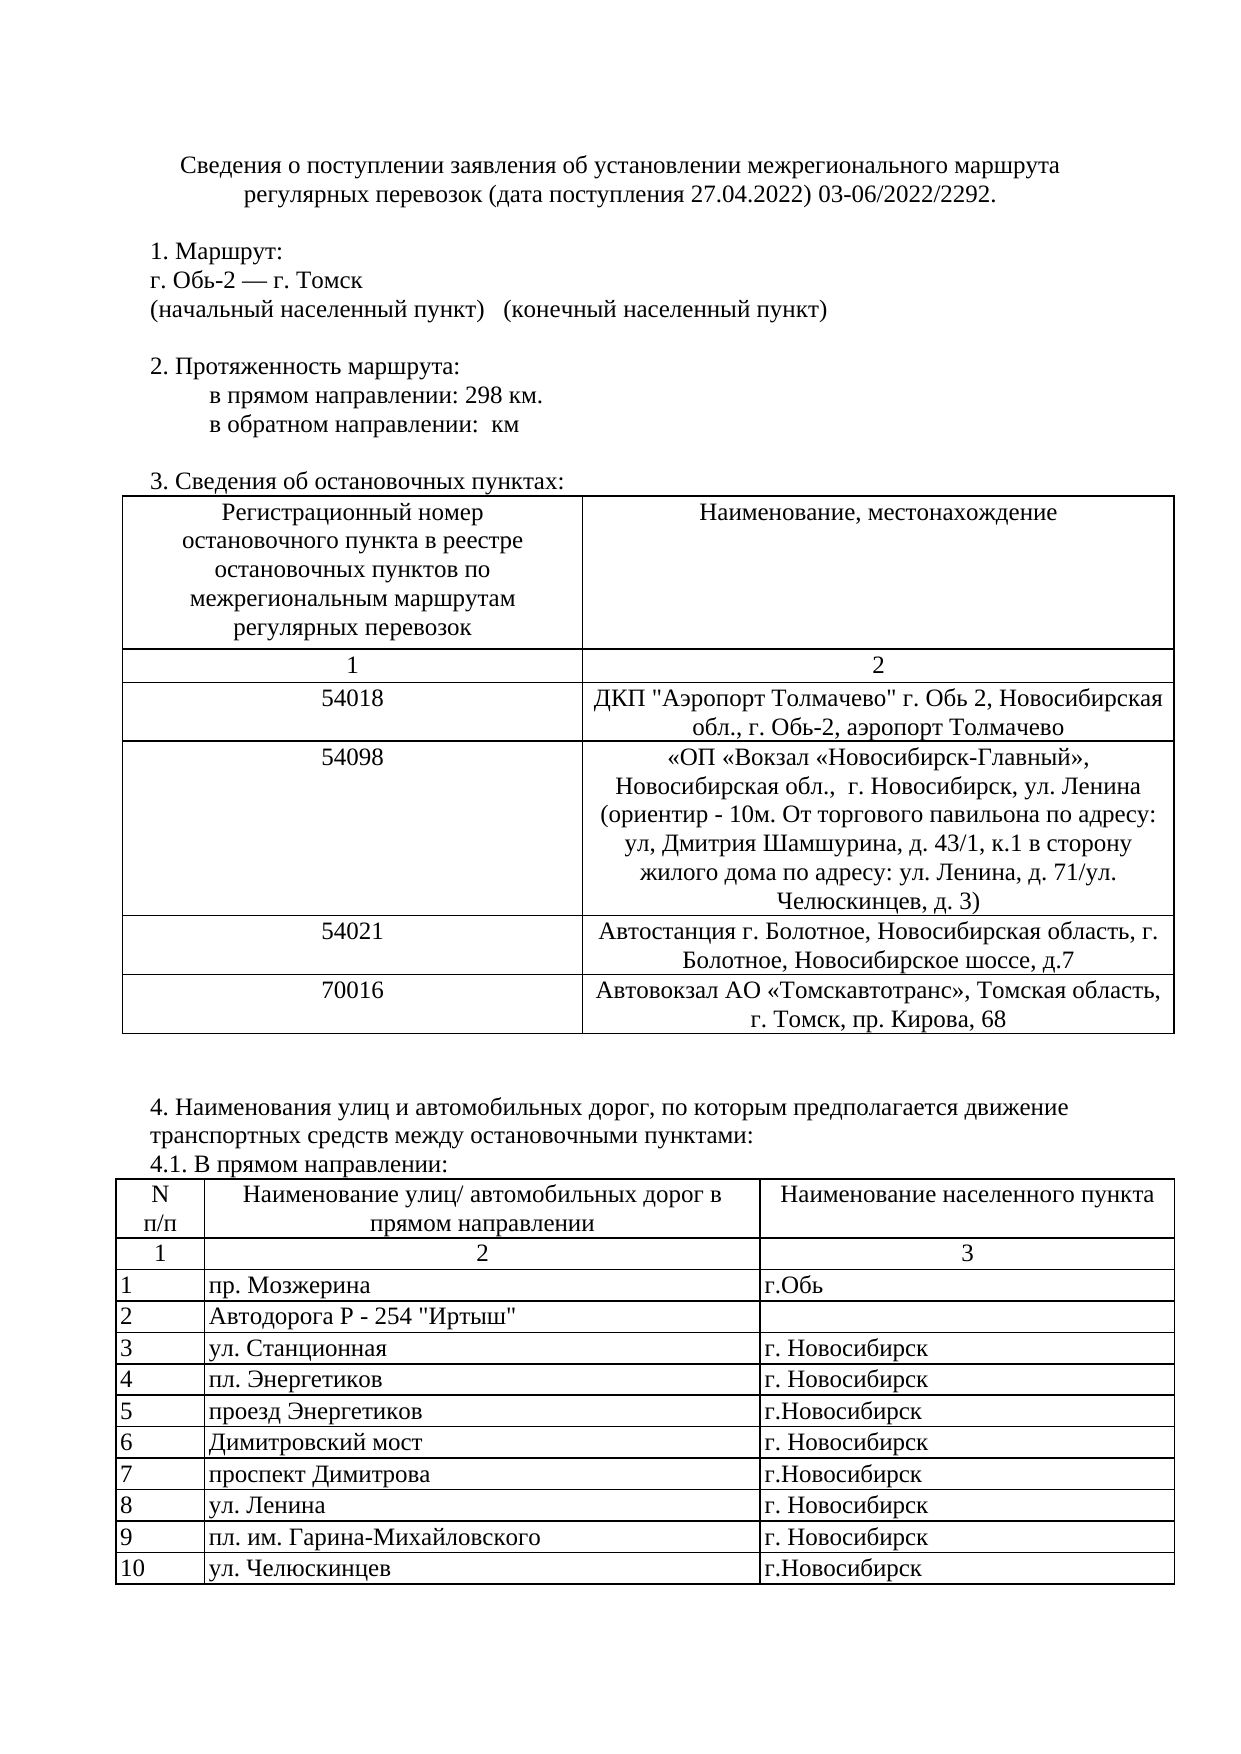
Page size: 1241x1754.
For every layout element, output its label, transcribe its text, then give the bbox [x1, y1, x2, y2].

table_header Наименование, местонахождение [583, 497, 1173, 648]
table_cell 54018 [123, 683, 582, 740]
text в обратном направлении: км [150, 409, 1090, 437]
table_cell 1 [117, 1239, 204, 1268]
table_cell [761, 1302, 1174, 1331]
table_cell г. Новосибирск [761, 1522, 1174, 1552]
table_cell 7 [117, 1459, 204, 1489]
text 2. Протяженность маршрута: [150, 351, 1090, 380]
table_cell ДКП "Аэропорт Толмачево" г. Обь 2, Новосибирская обл., г. Обь-2, аэропорт Толмачево [583, 683, 1173, 740]
table_cell г.Новосибирск [761, 1459, 1174, 1489]
text 4. Наименования улиц и автомобильных дорог, по которым предполагается движение транспортных средств между остановочными пунктами: [150, 1092, 1090, 1149]
text в прямом направлении: 298 км. [150, 380, 1090, 409]
text г. Обь-2 — г. Томск [150, 265, 1090, 294]
table_cell 2 [583, 650, 1173, 681]
table_cell 2 [117, 1302, 204, 1331]
table_cell Автовокзал АО «Томскавтотранс», Томская область, г. Томск, пр. Кирова, 68 [583, 975, 1173, 1033]
text Сведения о поступлении заявления об установлении межрегионального маршрута регулярных перевозок (дата поступления 27.04.2022) 03-06/2022/2292. [150, 150, 1090, 207]
table_cell проспект Димитрова [205, 1459, 759, 1489]
table_cell 3 [117, 1333, 204, 1363]
table_cell 8 [117, 1490, 204, 1520]
table_cell г.Новосибирск [761, 1553, 1174, 1583]
table_cell ул. Станционная [205, 1333, 759, 1363]
table_cell 2 [205, 1239, 759, 1268]
table_cell 9 [117, 1522, 204, 1552]
table_cell 4 [117, 1365, 204, 1394]
table_header N п/п [117, 1180, 204, 1237]
table_cell г.Новосибирск [761, 1396, 1174, 1426]
text 3. Сведения об остановочных пунктах: [150, 466, 1090, 495]
table_cell проезд Энергетиков [205, 1396, 759, 1426]
table_cell пр. Мозжерина [205, 1270, 759, 1300]
table_cell пл. Энергетиков [205, 1365, 759, 1394]
table_cell Автостанция г. Болотное, Новосибирская область, г. Болотное, Новосибирское шоссе, д.7 [583, 916, 1173, 973]
text 1. Маршрут: [150, 236, 1090, 265]
table_cell г. Новосибирск [761, 1427, 1174, 1457]
table_header Наименование улиц/ автомобильных дорог в прямом направлении [205, 1180, 759, 1237]
text (начальный населенный пункт) (конечный населенный пункт) [150, 294, 1090, 322]
table_cell ул. Ленина [205, 1490, 759, 1520]
table_cell г. Новосибирск [761, 1333, 1174, 1363]
table_cell 70016 [123, 975, 582, 1033]
table_cell 54098 [123, 742, 582, 914]
table_cell 54021 [123, 916, 582, 973]
table_cell 6 [117, 1427, 204, 1457]
table_cell г. Новосибирск [761, 1490, 1174, 1520]
table_cell «ОП «Вокзал «Новосибирск-Главный», Новосибирская обл., г. Новосибирск, ул. Ленина (ориентир - 10м. От торгового павильона по адресу: ул, Дмитрия Шамшурина, д. 43/1, к.1 в сторону жилого дома по адресу: ул. Ленина, д. 71/ул. Челюскинцев, д. 3) [583, 742, 1173, 914]
table_cell г. Новосибирск [761, 1365, 1174, 1394]
table_cell 3 [761, 1239, 1174, 1268]
table_cell г.Обь [761, 1270, 1174, 1300]
table_cell ул. Челюскинцев [205, 1553, 759, 1583]
table_cell Автодорога Р - 254 "Иртыш" [205, 1302, 759, 1331]
text 4.1. В прямом направлении: [150, 1149, 1090, 1178]
table_cell 1 [123, 650, 582, 681]
table_header Регистрационный номер остановочного пункта в реестре остановочных пунктов по межрегиональным маршрутам регулярных перевозок [123, 497, 582, 648]
table_header Наименование населенного пункта [761, 1180, 1174, 1237]
table_cell 1 [117, 1270, 204, 1300]
table_cell Димитровский мост [205, 1427, 759, 1457]
table_cell 10 [117, 1553, 204, 1583]
table_cell 5 [117, 1396, 204, 1426]
table_cell пл. им. Гарина-Михайловского [205, 1522, 759, 1552]
